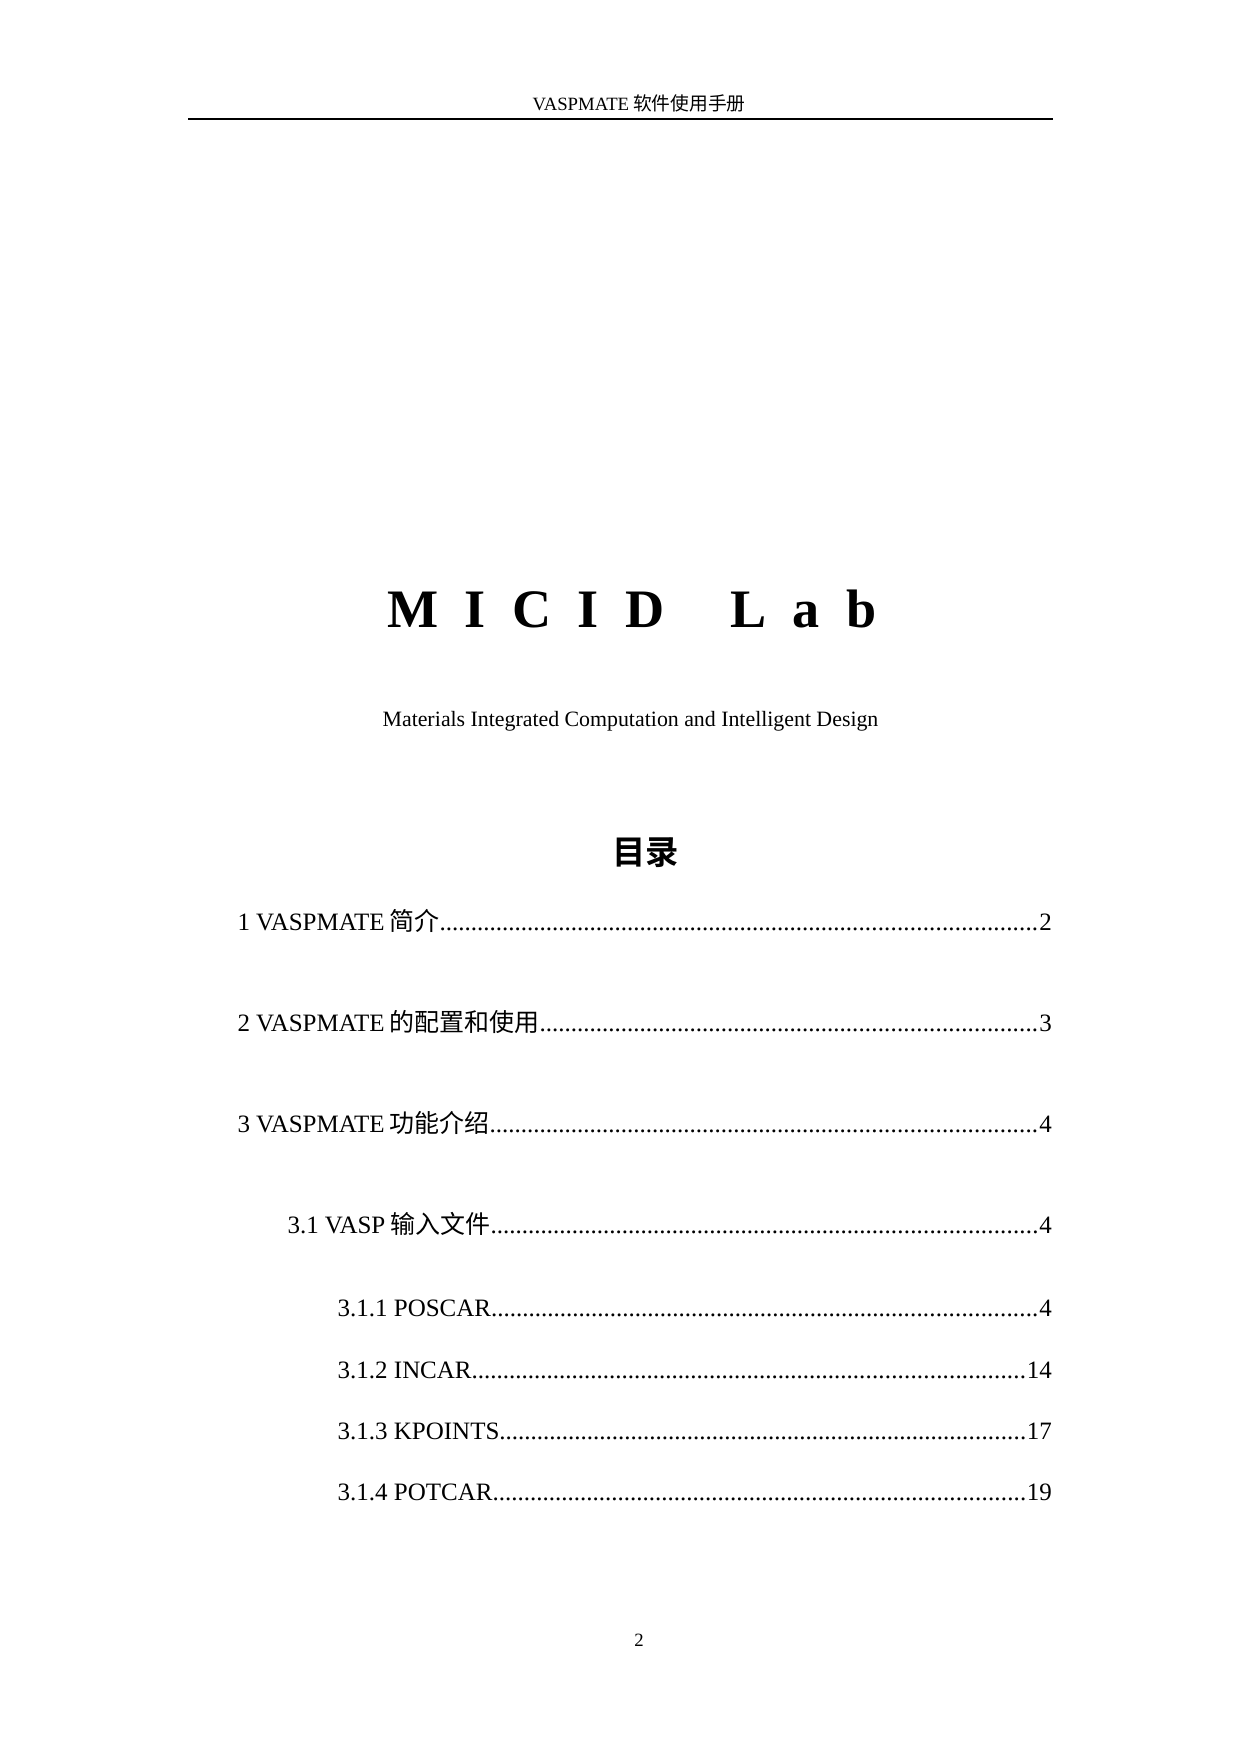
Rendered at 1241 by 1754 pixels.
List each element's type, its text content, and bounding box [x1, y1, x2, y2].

text MICID Lab [187, 575, 1053, 640]
text Materials Integrated Computation and Intelligent Design [187, 703, 1053, 735]
